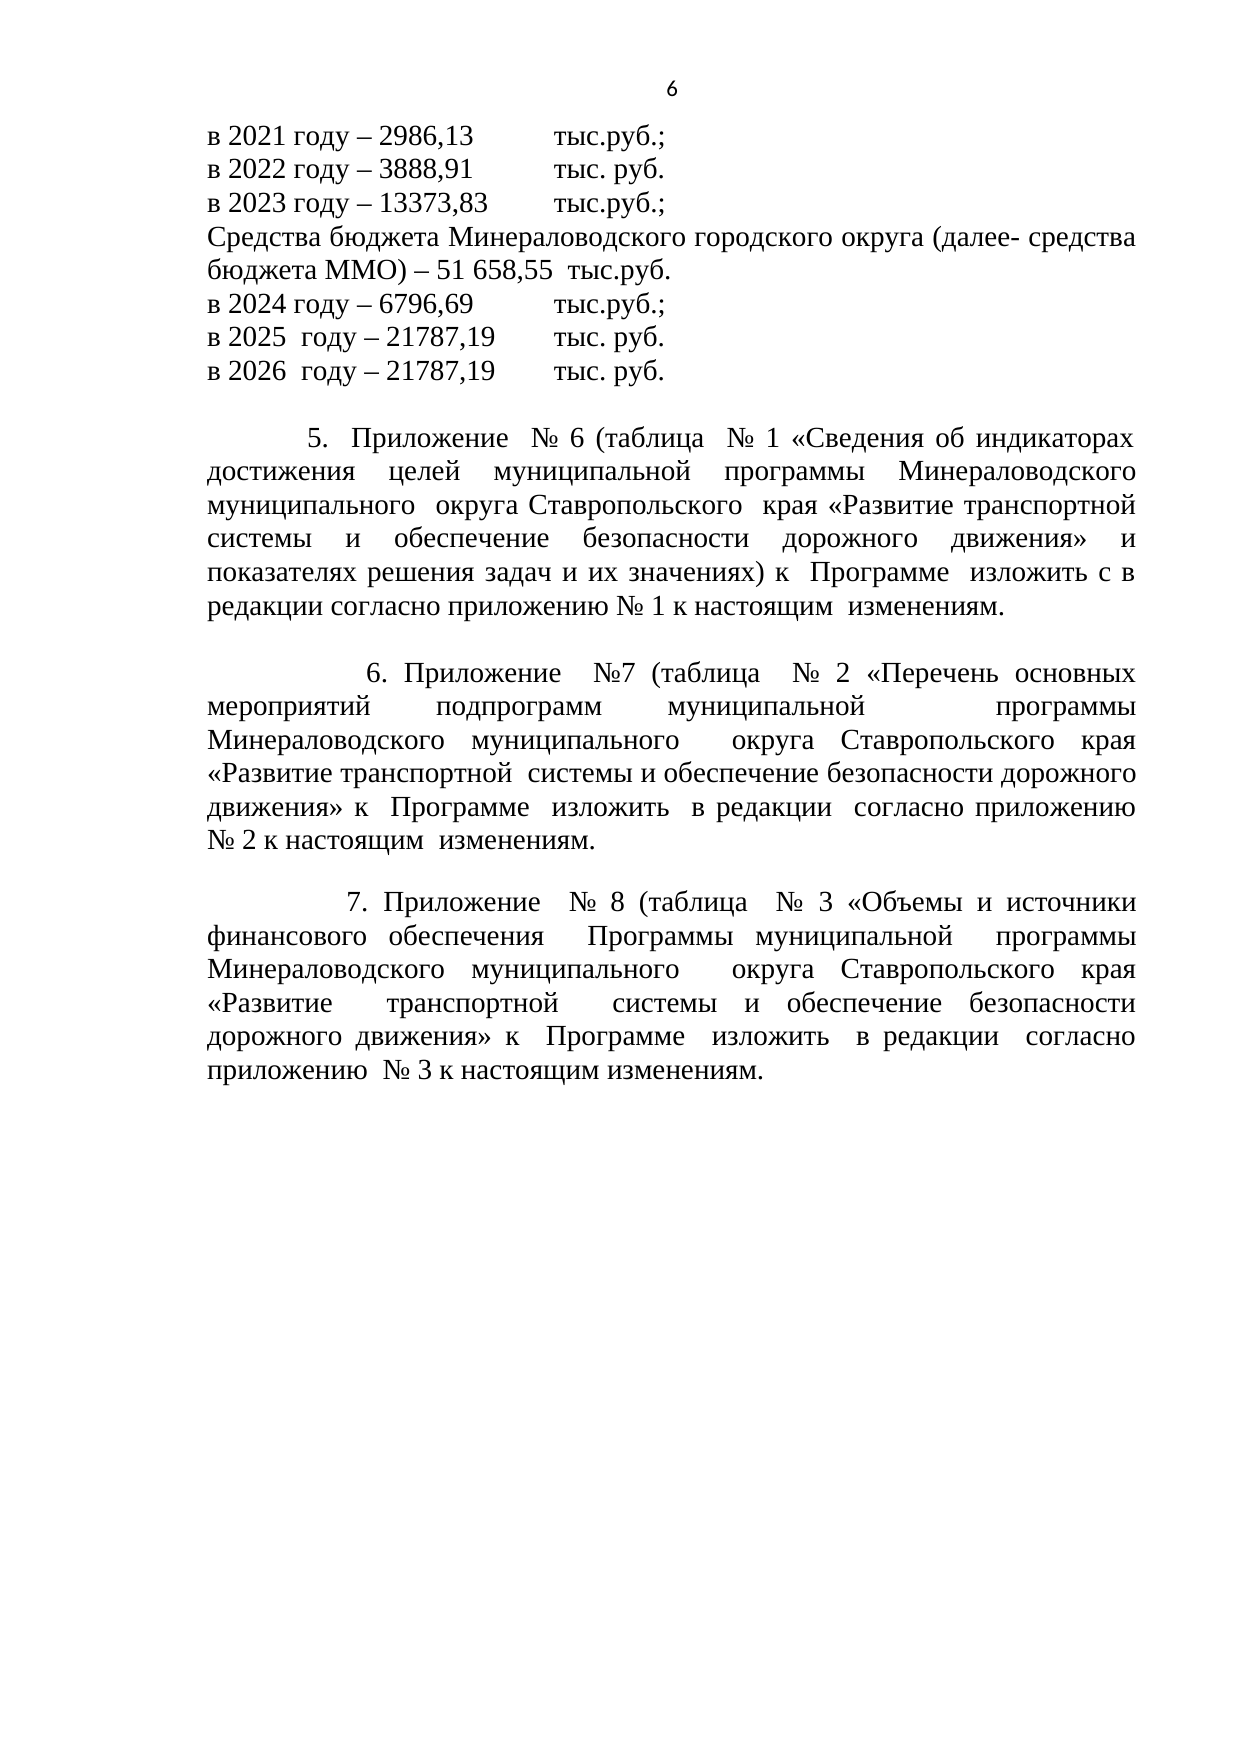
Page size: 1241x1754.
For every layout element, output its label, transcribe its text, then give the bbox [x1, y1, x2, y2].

text 6. Приложение №7 (таблица № 2 «Перечень основных мероприятий подпрограмм муниципальной программы Минераловодского муниципального округа Ставропольского края «Развитие транспортной системы и обеспечение безопасности дорожного движения» к Программе изложить в редакции согласно приложению № 2 к настоящим изменениям. [207, 655, 1137, 856]
text 7. Приложение № 8 (таблица № 3 «Объемы и источники финансового обеспечения Программы муниципальной программы Минераловодского муниципального округа Ставропольского края «Развитие транспортной системы и обеспечение безопасности дорожного движения» к Программе изложить в редакции согласно приложению № 3 к настоящим изменениям. [207, 884, 1137, 1085]
text в 2022 году – 3888,91 тыс. руб. [207, 152, 1137, 185]
text в 2025 году – 21787,19 тыс. руб. [207, 319, 1137, 353]
text в 2021 году – 2986,13 тыс.руб.; [207, 118, 1137, 152]
text в 2023 году – 13373,83 тыс.руб.; [207, 185, 1137, 219]
text в 2024 году – 6796,69 тыс.руб.; [207, 286, 1137, 319]
text Средства бюджета Минераловодского городского округа (далее- средства бюджета ММО) – 51 658,55 тыс.руб. [207, 219, 1137, 286]
text в 2026 году – 21787,19 тыс. руб. [207, 353, 1137, 386]
text 5. Приложение № 6 (таблица № 1 «Сведения об индикаторах достижения целей муниципальной программы Минераловодского муниципального округа Ставропольского края «Развитие транспортной системы и обеспечение безопасности дорожного движения» и показателях решения задач и их значениях) к Программе изложить с в редакции согласно приложению № 1 к настоящим изменениям. [207, 420, 1137, 621]
